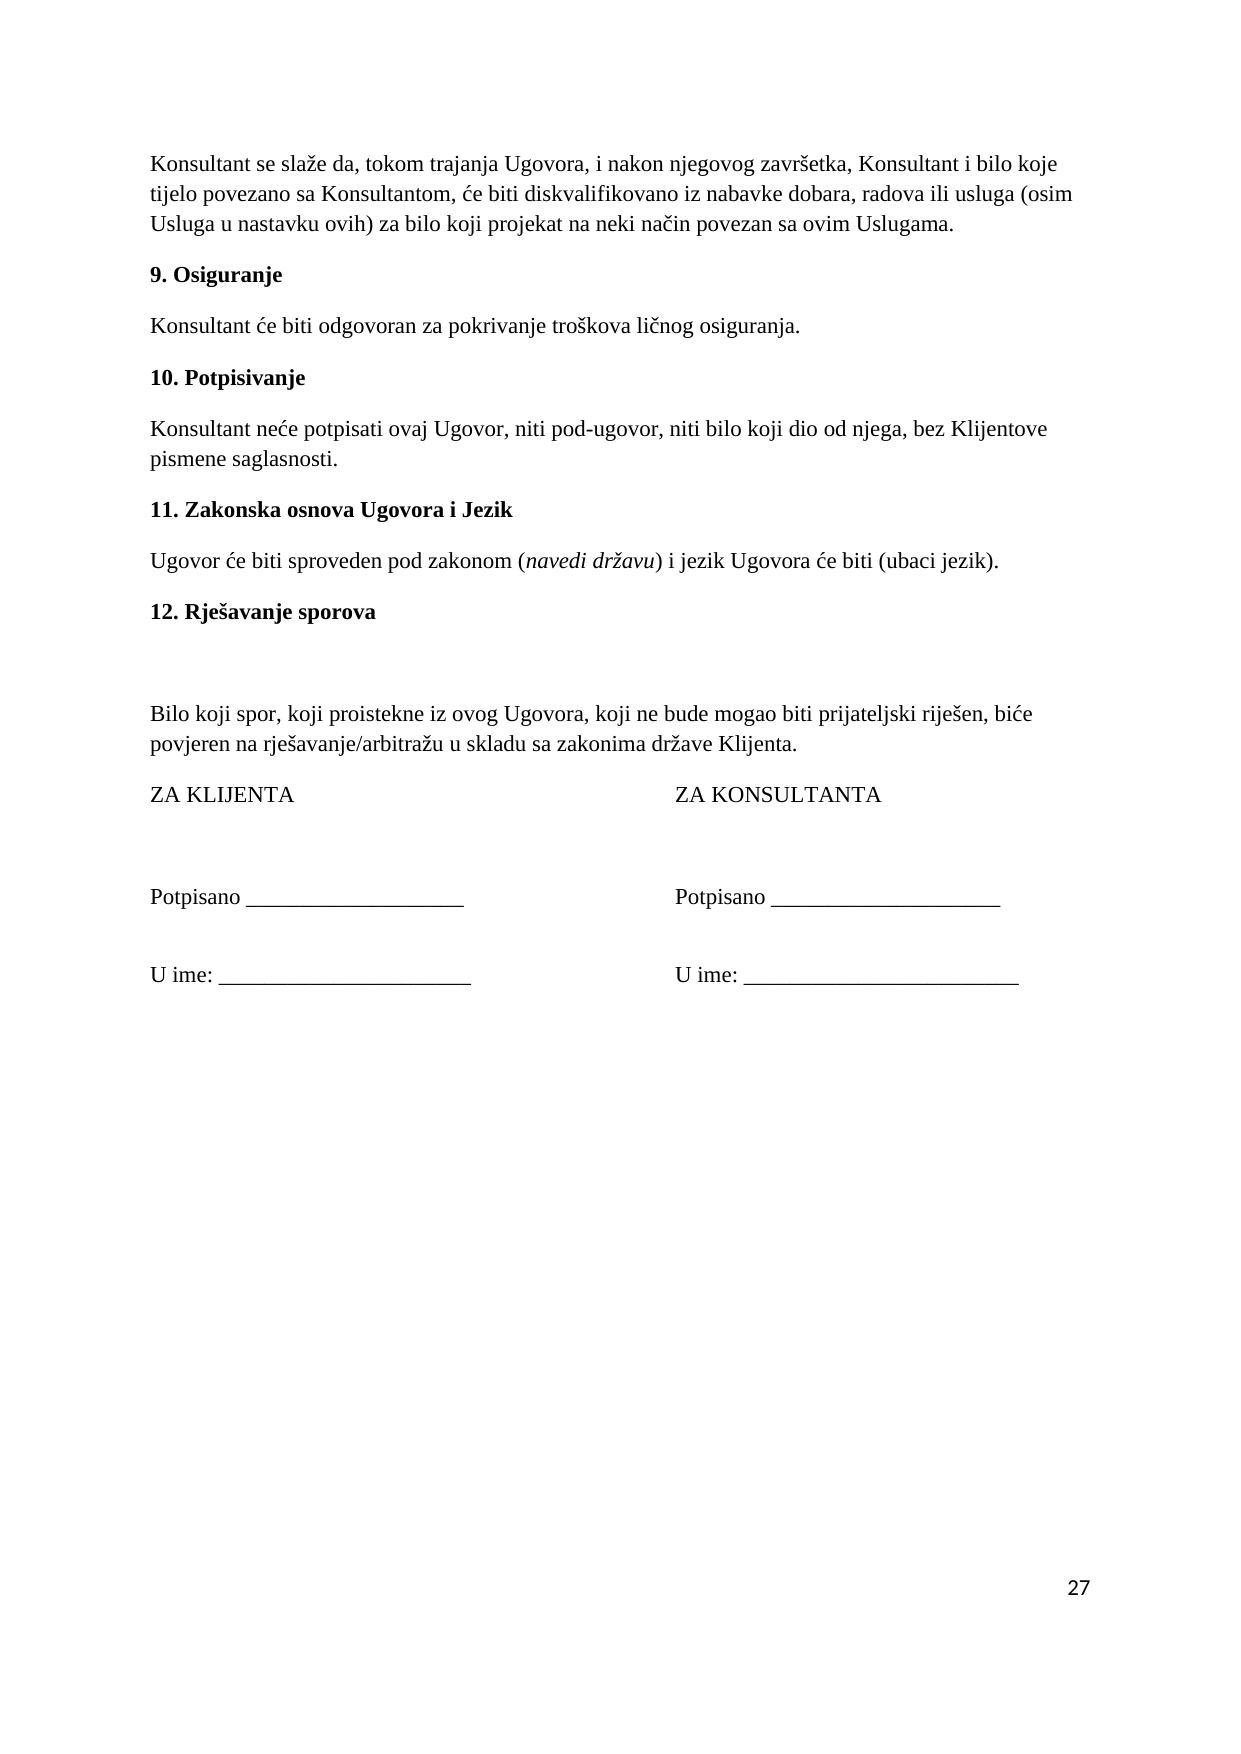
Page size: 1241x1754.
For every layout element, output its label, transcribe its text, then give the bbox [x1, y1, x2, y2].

text 9. Osiguranje [150, 261, 1090, 288]
text 12. Rješavanje sporova [150, 598, 1090, 624]
text 11. Zakonska osnova Ugovora i Jezik [150, 496, 1090, 522]
text Bilo koji spor, koji proistekne iz ovog Ugovora, koji ne bude mogao biti prijateljski riješen, biće povjeren na rješavanje/arbitražu u skladu sa zakonima države Klijenta. [150, 700, 1090, 757]
text Konsultant neće potpisati ovaj Ugovor, niti pod-ugovor, niti bilo koji dio od njega, bez Klijentove pismene saglasnosti. [150, 414, 1090, 471]
text Konsultant će biti odgovoran za pokrivanje troškova ličnog osiguranja. [150, 312, 1090, 339]
text Konsultant se slaže da, tokom trajanja Ugovora, i nakon njegovog završetka, Konsultant i bilo koje tijelo povezano sa Konsultantom, će biti diskvalifikovano iz nabavke dobara, radova ili usluga (osim Usluga u nastavku ovih) za bilo koji projekat na neki način povezan sa ovim Uslugama. [150, 150, 1090, 237]
text Potpisano ___________________ Potpisano ____________________ [150, 883, 1090, 910]
text 10. Potpisivanje [150, 363, 1090, 390]
text Ugovor će biti sproveden pod zakonom (navedi državu) i jezik Ugovora će biti (ubaci jezik). [150, 547, 1090, 573]
text U ime: ______________________ U ime: ________________________ [150, 961, 1090, 987]
text ZA KLIJENTA ZA KONSULTANTA [150, 781, 1090, 808]
